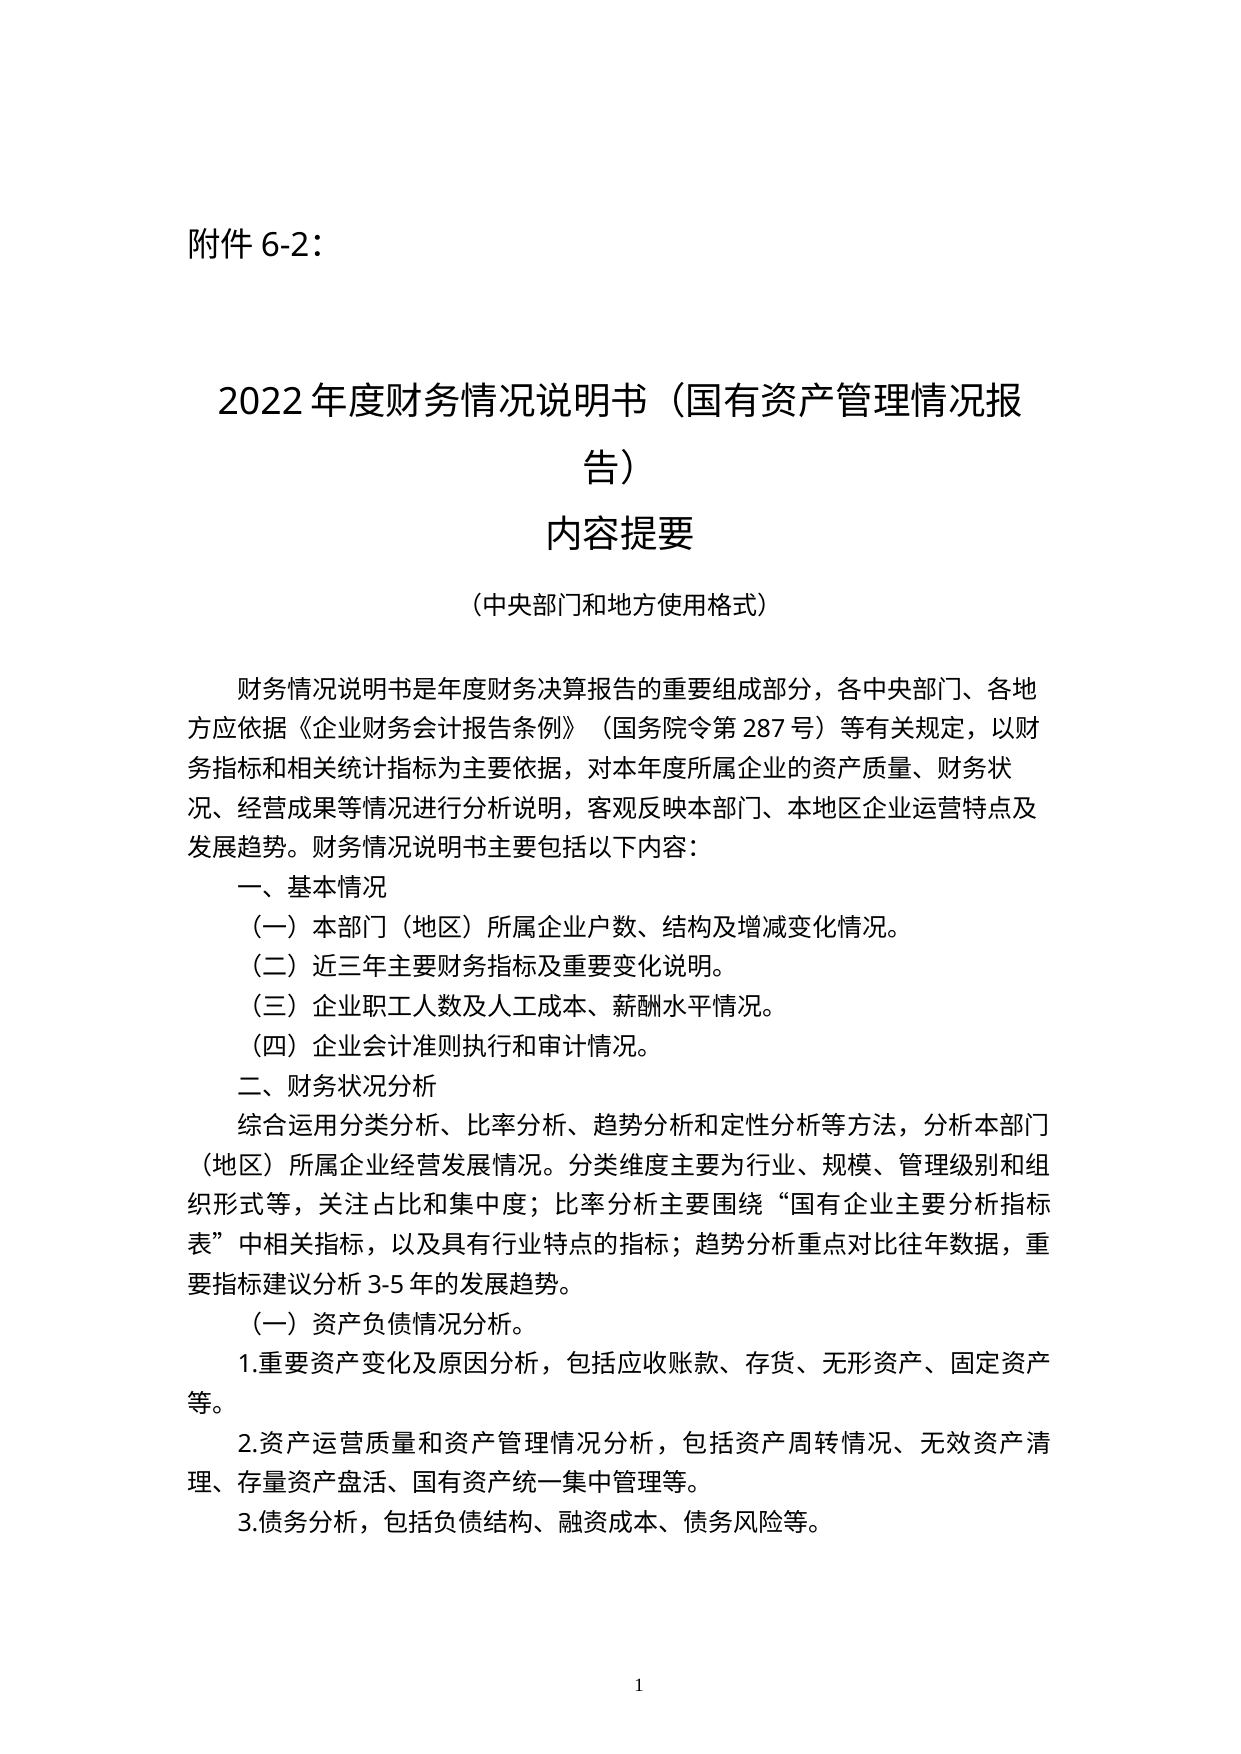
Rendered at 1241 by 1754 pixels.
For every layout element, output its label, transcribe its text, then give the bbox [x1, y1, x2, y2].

text （中央部门和地方使用格式） [187, 561, 1053, 628]
text （三）企业职工人数及人工成本、薪酬水平情况。 [187, 985, 1053, 1024]
text 附件6-2： [187, 202, 1053, 282]
text 1.重要资产变化及原因分析，包括应收账款、存货、无形资产、固定资产等。 [187, 1342, 1053, 1421]
text 一、基本情况 [187, 866, 1053, 906]
text 二、财务状况分析 [187, 1064, 1053, 1104]
text 3.债务分析，包括负债结构、融资成本、债务风险等。 [187, 1501, 1053, 1541]
text （一）资产负债情况分析。 [187, 1302, 1053, 1342]
text 内容提要 [187, 494, 1053, 561]
text 2.资产运营质量和资产管理情况分析，包括资产周转情况、无效资产清理、存量资产盘活、国有资产统一集中管理等。 [187, 1421, 1053, 1501]
text 2022年度财务情况说明书（国有资产管理情况报告） [187, 361, 1053, 494]
text （一）本部门（地区）所属企业户数、结构及增减变化情况。 [187, 906, 1053, 945]
text （四）企业会计准则执行和审计情况。 [187, 1024, 1053, 1064]
text 财务情况说明书是年度财务决算报告的重要组成部分，各中央部门、各地方应依据《企业财务会计报告条例》（国务院令第287号）等有关规定，以财务指标和相关统计指标为主要依据，对本年度所属企业的资产质量、财务状况、经营成果等情况进行分析说明，客观反映本部门、本地区企业运营特点及发展趋势。财务情况说明书主要包括以下内容： [187, 667, 1053, 866]
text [187, 1104, 1053, 1302]
text （二）近三年主要财务指标及重要变化说明。 [187, 945, 1053, 985]
